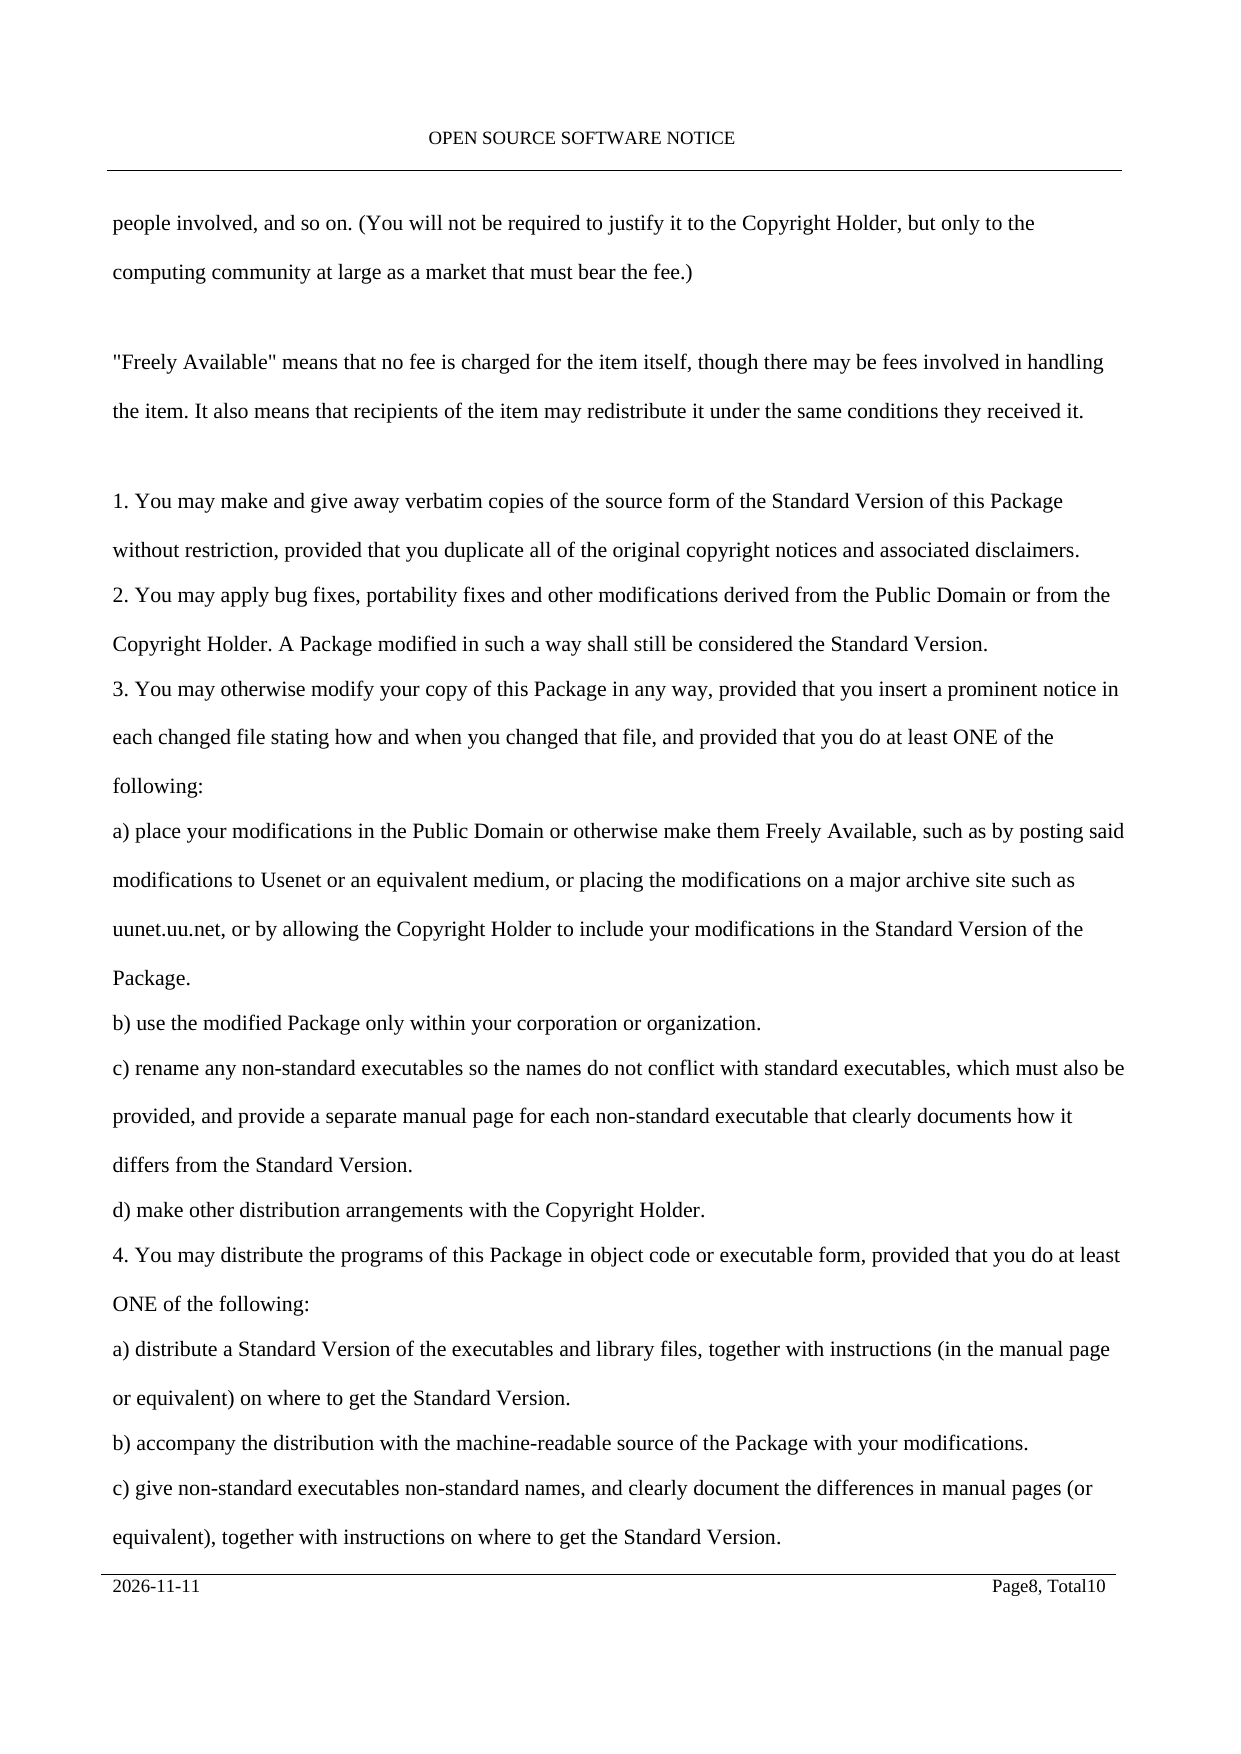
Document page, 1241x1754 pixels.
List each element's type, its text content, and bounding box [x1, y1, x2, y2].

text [112, 206, 1128, 288]
text "Freely Available" means that no fee is charged for the item itself, though there may be fees involved in handling the item. It also means that recipients of the item may redistribute it under the same conditions they received it. [112, 345, 1128, 427]
text 4. You may distribute the programs of this Package in object code or executable form, provided that you do at least ONE of the following: [112, 1239, 1128, 1320]
text 2. You may apply bug fixes, portability fixes and other modifications derived from the Public Domain or from the Copyright Holder. A Package modified in such a way shall still be considered the Standard Version. [112, 578, 1128, 659]
text a) place your modifications in the Public Domain or otherwise make them Freely Available, such as by posting said modifications to Usenet or an equivalent medium, or placing the modifications on a major archive site such as uunet.uu.net, or by allowing the Copyright Holder to include your modifications in the Standard Version of the Package. [112, 814, 1128, 993]
text 1. You may make and give away verbatim copies of the source form of the Standard Version of this Package without restriction, provided that you duplicate all of the original copyright notices and associated disclaimers. [112, 484, 1128, 566]
text b) accompany the distribution with the machine-readable source of the Package with your modifications. [112, 1426, 1128, 1459]
text d) make other distribution arrangements with the Copyright Holder. [112, 1194, 1128, 1226]
text b) use the modified Package only within your corporation or organization. [112, 1006, 1128, 1038]
text 3. You may otherwise modify your copy of this Package in any way, provided that you insert a prominent notice in each changed file stating how and when you changed that file, and provided that you do at least ONE of the following: [112, 672, 1128, 802]
text a) distribute a Standard Version of the executables and library files, together with instructions (in the manual page or equivalent) on where to get the Standard Version. [112, 1333, 1128, 1414]
text c) give non-standard executables non-standard names, and clearly document the differences in manual pages (or equivalent), together with instructions on where to get the Standard Version. [112, 1472, 1128, 1553]
text c) rename any non-standard executables so the names do not conflict with standard executables, which must also be provided, and provide a separate manual page for each non-standard executable that clearly documents how it differs from the Standard Version. [112, 1051, 1128, 1181]
